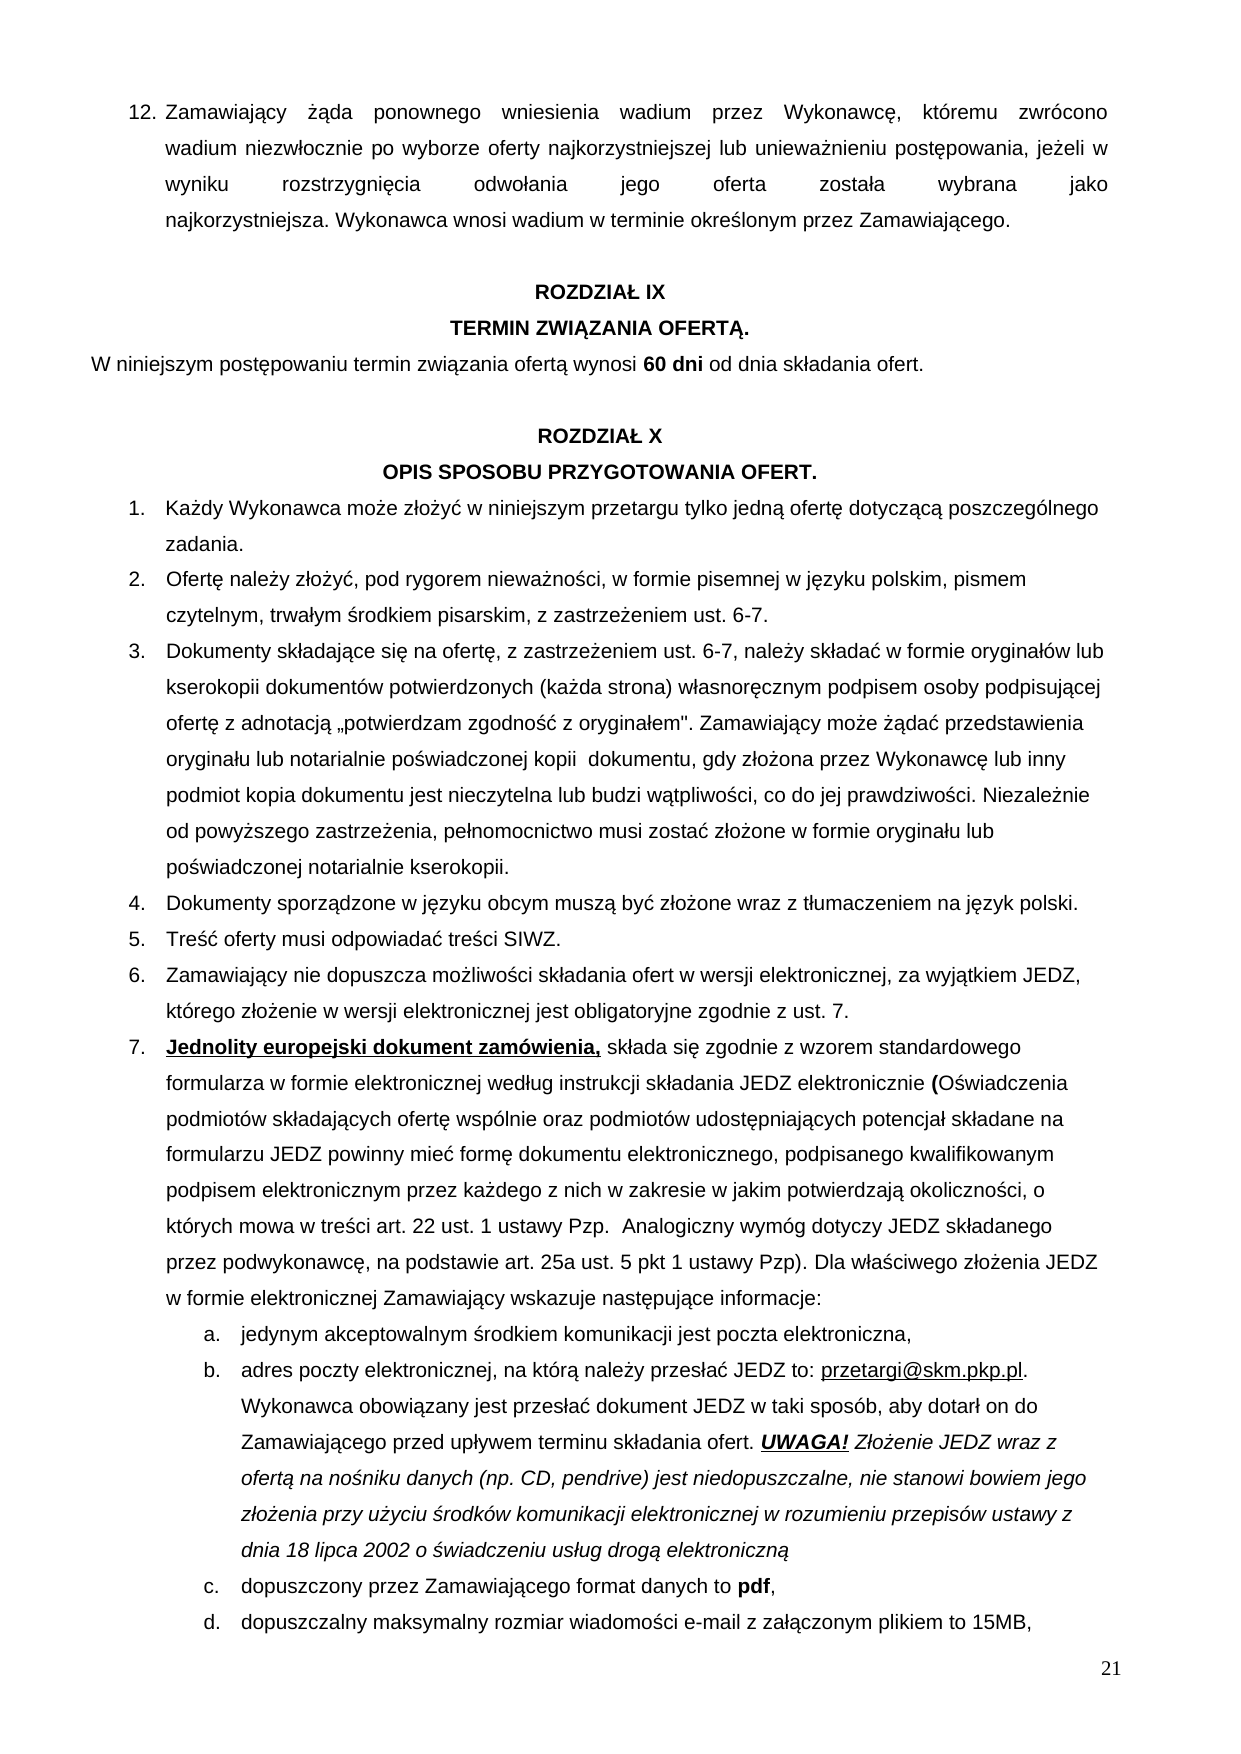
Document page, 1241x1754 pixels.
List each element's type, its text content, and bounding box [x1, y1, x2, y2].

text ROZDZIAŁ X [91, 423, 1109, 447]
list Każdy Wykonawca może złożyć w niniejszym przetargu tylko jedną ofertę dotyczącą poszczególnego zadania. [128, 495, 1109, 555]
list Dokumenty składające się na ofertę, z zastrzeżeniem ust. 6-7, należy składać w formie oryginałów lub kserokopii dokumentów potwierdzonych (każda strona) własnoręcznym podpisem osoby podpisującej ofertę z adnotacją „potwierdzam zgodność z oryginałem". Zamawiający może żądać przedstawienia oryginału lub notarialnie poświadczonej kopii dokumentu, gdy złożona przez Wykonawcę lub inny podmiot kopia dokumentu jest nieczytelna lub budzi wątpliwości, co do jej prawdziwości. Niezależnie od powyższego zastrzeżenia, pełnomocnictwo musi zostać złożone w formie oryginału lub poświadczonej notarialnie kserokopii. [128, 639, 1109, 879]
list Jednolity europejski dokument zamówienia, składa się zgodnie z wzorem standardowego formularza w formie elektronicznej według instrukcji składania JEDZ elektronicznie (Oświadczenia podmiotów składających ofertę wspólnie oraz podmiotów udostępniających potencjał składane na formularzu JEDZ powinny mieć formę dokumentu elektronicznego, podpisanego kwalifikowanym podpisem elektronicznym przez każdego z nich w zakresie w jakim potwierdzają okoliczności, o których mowa w treści art. 22 ust. 1 ustawy Pzp. Analogiczny wymóg dotyczy JEDZ składanego przez podwykonawcę, na podstawie art. 25a ust. 5 pkt 1 ustawy Pzp). Dla właściwego złożenia JEDZ w formie elektronicznej Zamawiający wskazuje następujące informacje: [128, 1034, 1109, 1310]
text TERMIN ZWIĄZANIA OFERTĄ. [91, 316, 1109, 340]
list dopuszczalny maksymalny rozmiar wiadomości e-mail z załączonym plikiem to 15MB, [203, 1609, 1109, 1633]
list dopuszczony przez Zamawiającego format danych to pdf, [203, 1573, 1109, 1597]
text W niniejszym postępowaniu termin związania ofertą wynosi 60 dni od dnia składania ofert. [91, 352, 1109, 376]
text OPIS SPOSOBU PRZYGOTOWANIA OFERT. [91, 459, 1109, 483]
list Ofertę należy złożyć, pod rygorem nieważności, w formie pisemnej w języku polskim, pismem czytelnym, trwałym środkiem pisarskim, z zastrzeżeniem ust. 6-7. [128, 567, 1109, 627]
list adres poczty elektronicznej, na którą należy przesłać JEDZ to: przetargi@skm.pkp.pl. Wykonawca obowiązany jest przesłać dokument JEDZ w taki sposób, aby dotarł on do Zamawiającego przed upływem terminu składania ofert. UWAGA! Złożenie JEDZ wraz z ofertą na nośniku danych (np. CD, pendrive) jest niedopuszczalne, nie stanowi bowiem jego złożenia przy użyciu środków komunikacji elektronicznej w rozumieniu przepisów ustawy z dnia 18 lipca 2002 o świadczeniu usług drogą elektroniczną [203, 1358, 1109, 1562]
list jedynym akceptowalnym środkiem komunikacji jest poczta elektroniczna, [203, 1322, 1109, 1346]
list Dokumenty sporządzone w języku obcym muszą być złożone wraz z tłumaczeniem na język polski. [128, 891, 1109, 915]
list Treść oferty musi odpowiadać treści SIWZ. [128, 927, 1109, 951]
list Zamawiający żąda ponownego wniesienia wadium przez Wykonawcę, któremu zwrócono wadium niezwłocznie po wyborze oferty najkorzystniejszej lub unieważnieniu postępowania, jeżeli w wyniku rozstrzygnięcia odwołania jego oferta została wybrana jako najkorzystniejsza. Wykonawca wnosi wadium w terminie określonym przez Zamawiającego. [128, 100, 1109, 232]
text ROZDZIAŁ IX [91, 280, 1109, 304]
list Zamawiający nie dopuszcza możliwości składania ofert w wersji elektronicznej, za wyjątkiem JEDZ, którego złożenie w wersji elektronicznej jest obligatoryjne zgodnie z ust. 7. [128, 963, 1109, 1022]
